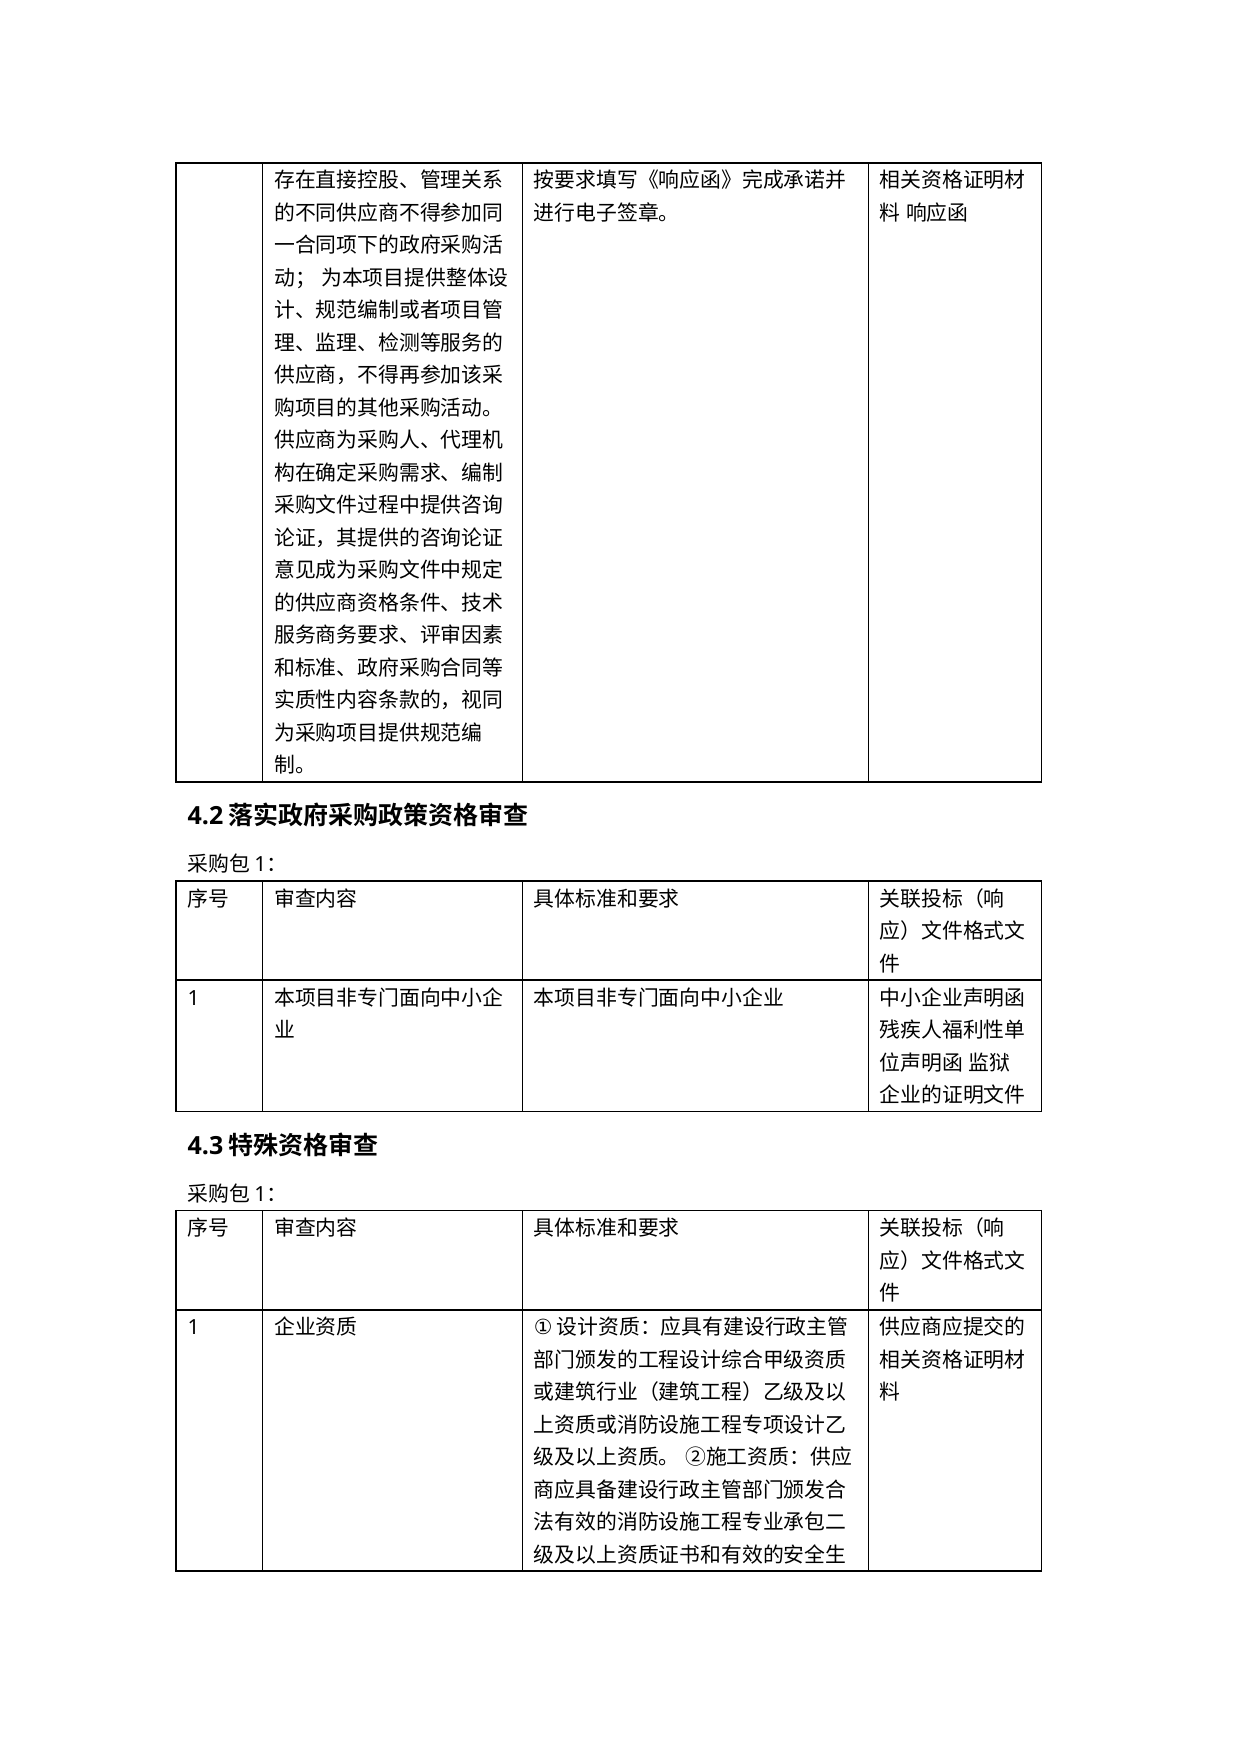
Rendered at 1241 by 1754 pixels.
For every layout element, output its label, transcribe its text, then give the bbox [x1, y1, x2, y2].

table_header 审查内容 [263, 1211, 522, 1309]
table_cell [263, 164, 522, 781]
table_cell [523, 164, 868, 781]
table_header 关联投标（响应）文件格式文件 [869, 882, 1041, 979]
table_header 具体标准和要求 [523, 1211, 868, 1309]
table_header 序号 [177, 882, 262, 979]
table_cell 供应商应提交的相关资格证明材料 响应函 [869, 164, 1041, 781]
text 4.3特殊资格审查 [187, 1112, 1053, 1177]
table_cell 本项目非专门面向中小企业 [523, 981, 868, 1111]
table_cell 企业资质 [263, 1311, 522, 1570]
table_cell 1 [177, 981, 262, 1111]
text 4.2落实政府采购政策资格审查 [187, 783, 1053, 848]
table_cell 3 [177, 164, 262, 781]
table_header 关联投标（响应）文件格式文件 [869, 1211, 1041, 1309]
table_cell 本项目非专门面向中小企业 [263, 981, 522, 1111]
table_cell 中小企业声明函 残疾人福利性单位声明函 监狱企业的证明文件 [869, 981, 1041, 1111]
table_cell 1 [177, 1311, 262, 1570]
table_cell 供应商应提交的相关资格证明材料 [869, 1311, 1041, 1570]
text 采购包1： [187, 1177, 1053, 1210]
table_header 审查内容 [263, 882, 522, 979]
table_header 序号 [177, 1211, 262, 1309]
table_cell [523, 1311, 868, 1570]
text 采购包1： [187, 848, 1053, 880]
table_header 具体标准和要求 [523, 882, 868, 979]
